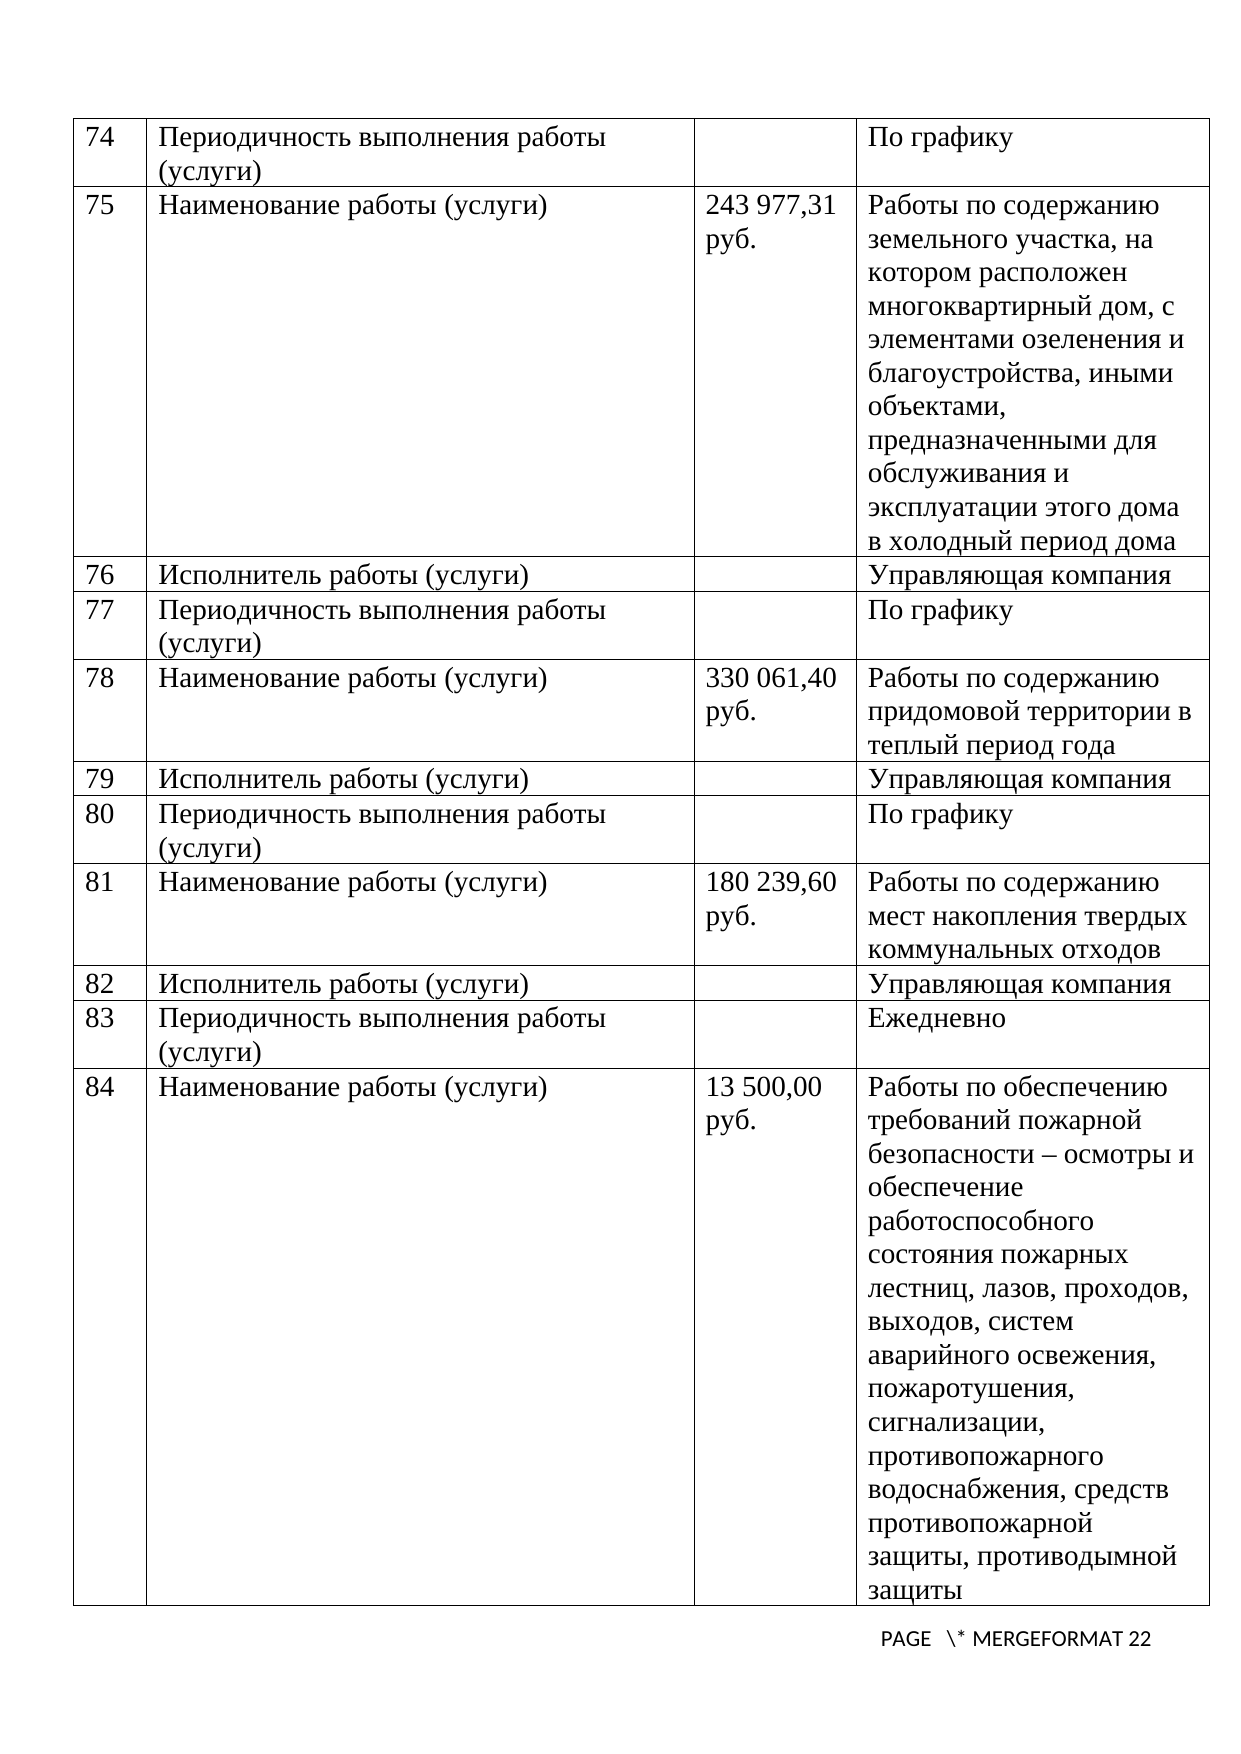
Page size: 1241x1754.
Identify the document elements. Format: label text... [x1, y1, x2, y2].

table_cell Периодичность выполнения работы (услуги) [147, 592, 694, 659]
table_cell Ежедневно [857, 1001, 1209, 1068]
table_cell 243 977,31 руб. [695, 187, 856, 556]
table_cell Работы по содержанию мест накопления твердых коммунальных отходов [857, 864, 1209, 965]
table_cell 79 [74, 762, 146, 795]
table_cell Управляющая компания [857, 966, 1209, 999]
table_cell Наименование работы (услуги) [147, 187, 694, 556]
table_cell 83 [74, 1001, 146, 1068]
table_cell Периодичность выполнения работы (услуги) [147, 1001, 694, 1068]
table_cell Управляющая компания [857, 762, 1209, 795]
table_cell Работы по обеспечению требований пожарной безопасности – осмотры и обеспечение работоспособного состояния пожарных лестниц, лазов, проходов, выходов, систем аварийного освежения, пожаротушения, сигнализации, противопожарного водоснабжения, средств противопожарной защиты, противодымной защиты [857, 1069, 1209, 1605]
table_cell 77 [74, 592, 146, 659]
table_cell Исполнитель работы (услуги) [147, 557, 694, 591]
table_cell Периодичность выполнения работы (услуги) [147, 796, 694, 863]
table_cell Работы по содержанию придомовой территории в теплый период года [857, 660, 1209, 761]
table_cell Наименование работы (услуги) [147, 660, 694, 761]
table_cell По графику [857, 592, 1209, 659]
table_cell Наименование работы (услуги) [147, 1069, 694, 1605]
table_cell [695, 557, 856, 591]
table_cell 82 [74, 966, 146, 999]
table_cell Наименование работы (услуги) [147, 864, 694, 965]
table_cell 76 [74, 557, 146, 591]
table_cell Исполнитель работы (услуги) [147, 762, 694, 795]
table_cell Управляющая компания [857, 557, 1209, 591]
table_cell 81 [74, 864, 146, 965]
table_cell 180 239,60 руб. [695, 864, 856, 965]
table_cell По графику [857, 796, 1209, 863]
table_cell 75 [74, 187, 146, 556]
table_cell Периодичность выполнения работы (услуги) [147, 119, 694, 186]
table_cell [695, 796, 856, 863]
table_cell [695, 1001, 856, 1068]
table_cell 80 [74, 796, 146, 863]
table_cell 74 [74, 119, 146, 186]
table_cell 13 500,00 руб. [695, 1069, 856, 1605]
table_cell [695, 592, 856, 659]
table_cell 84 [74, 1069, 146, 1605]
table_cell Исполнитель работы (услуги) [147, 966, 694, 999]
table_cell По графику [857, 119, 1209, 186]
table_cell 330 061,40 руб. [695, 660, 856, 761]
table_cell Работы по содержанию земельного участка, на котором расположен многоквартирный дом, с элементами озеленения и благоустройства, иными объектами, предназначенными для обслуживания и эксплуатации этого дома в холодный период дома [857, 187, 1209, 556]
table_cell [695, 762, 856, 795]
table_cell 78 [74, 660, 146, 761]
table_cell [695, 119, 856, 186]
table_cell [695, 966, 856, 999]
